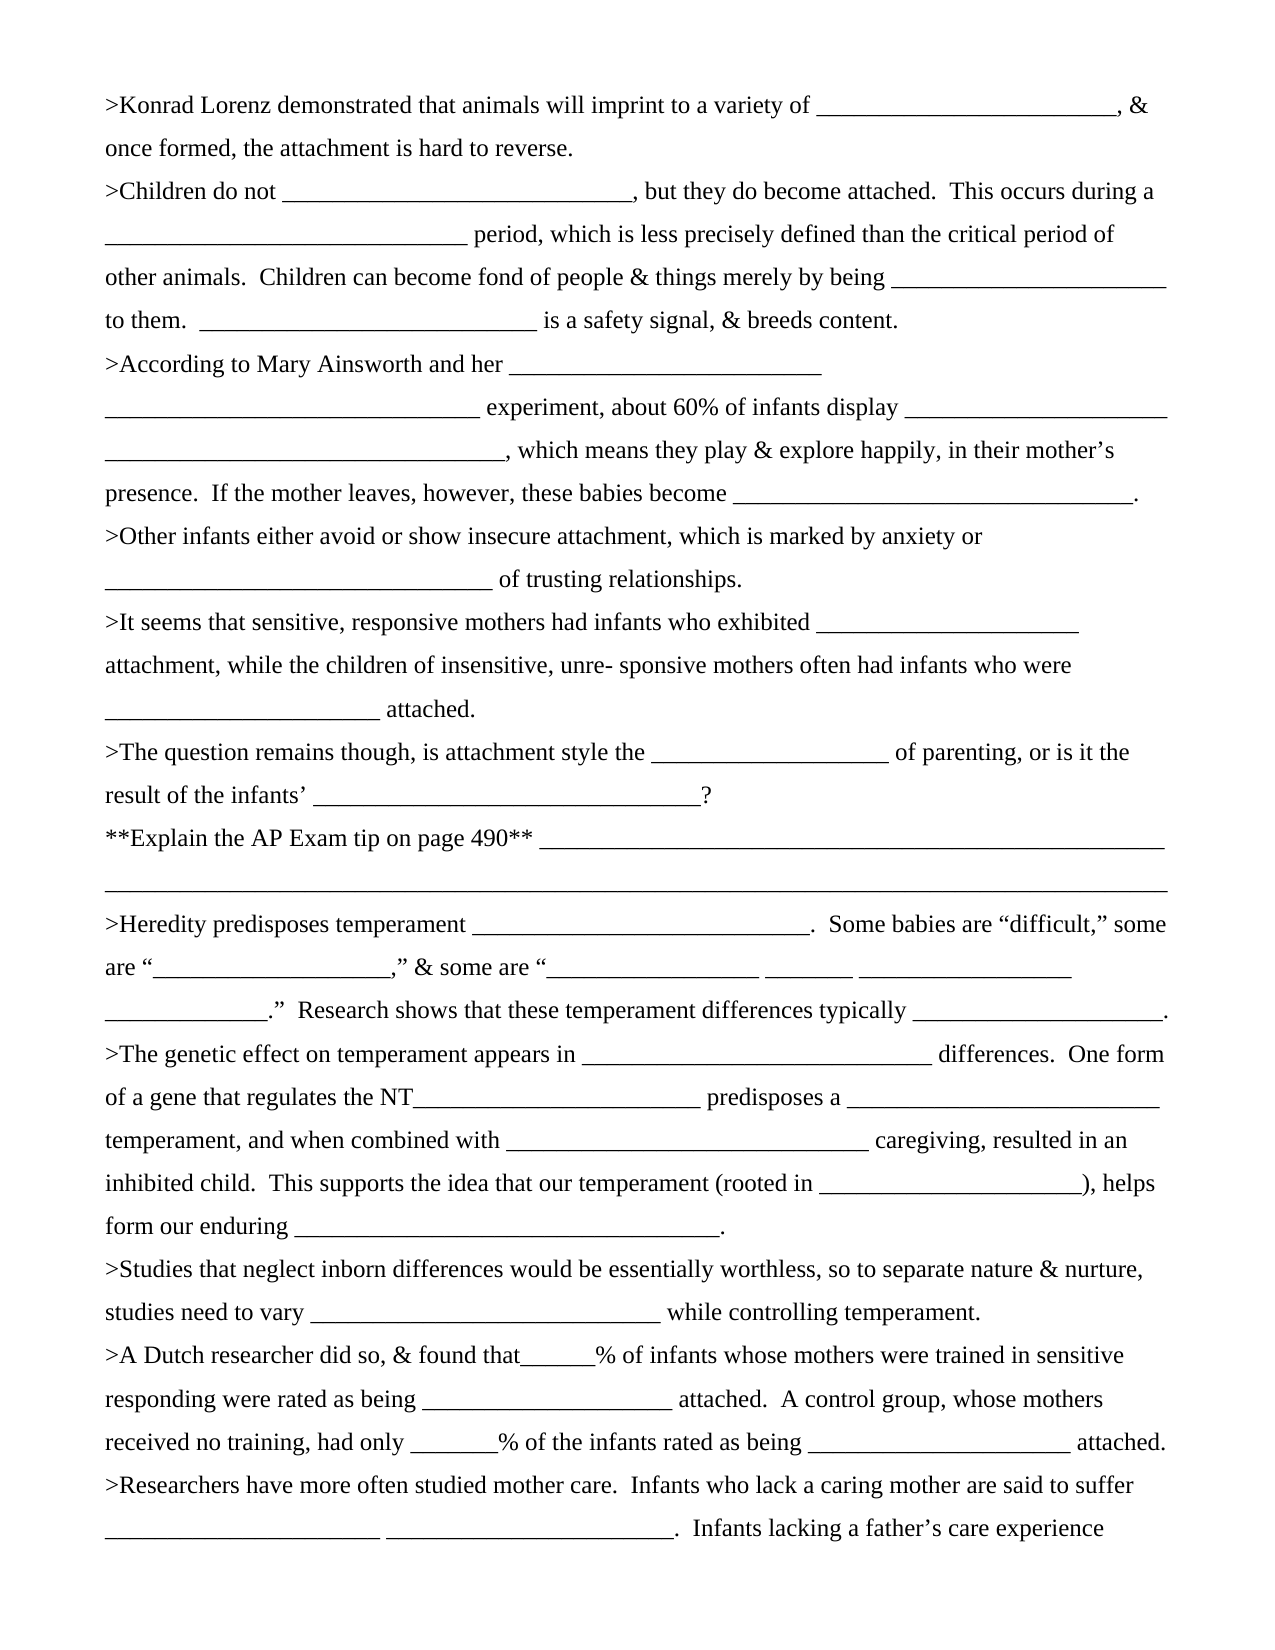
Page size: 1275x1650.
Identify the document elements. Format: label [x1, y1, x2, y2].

text [105, 90, 1170, 1542]
